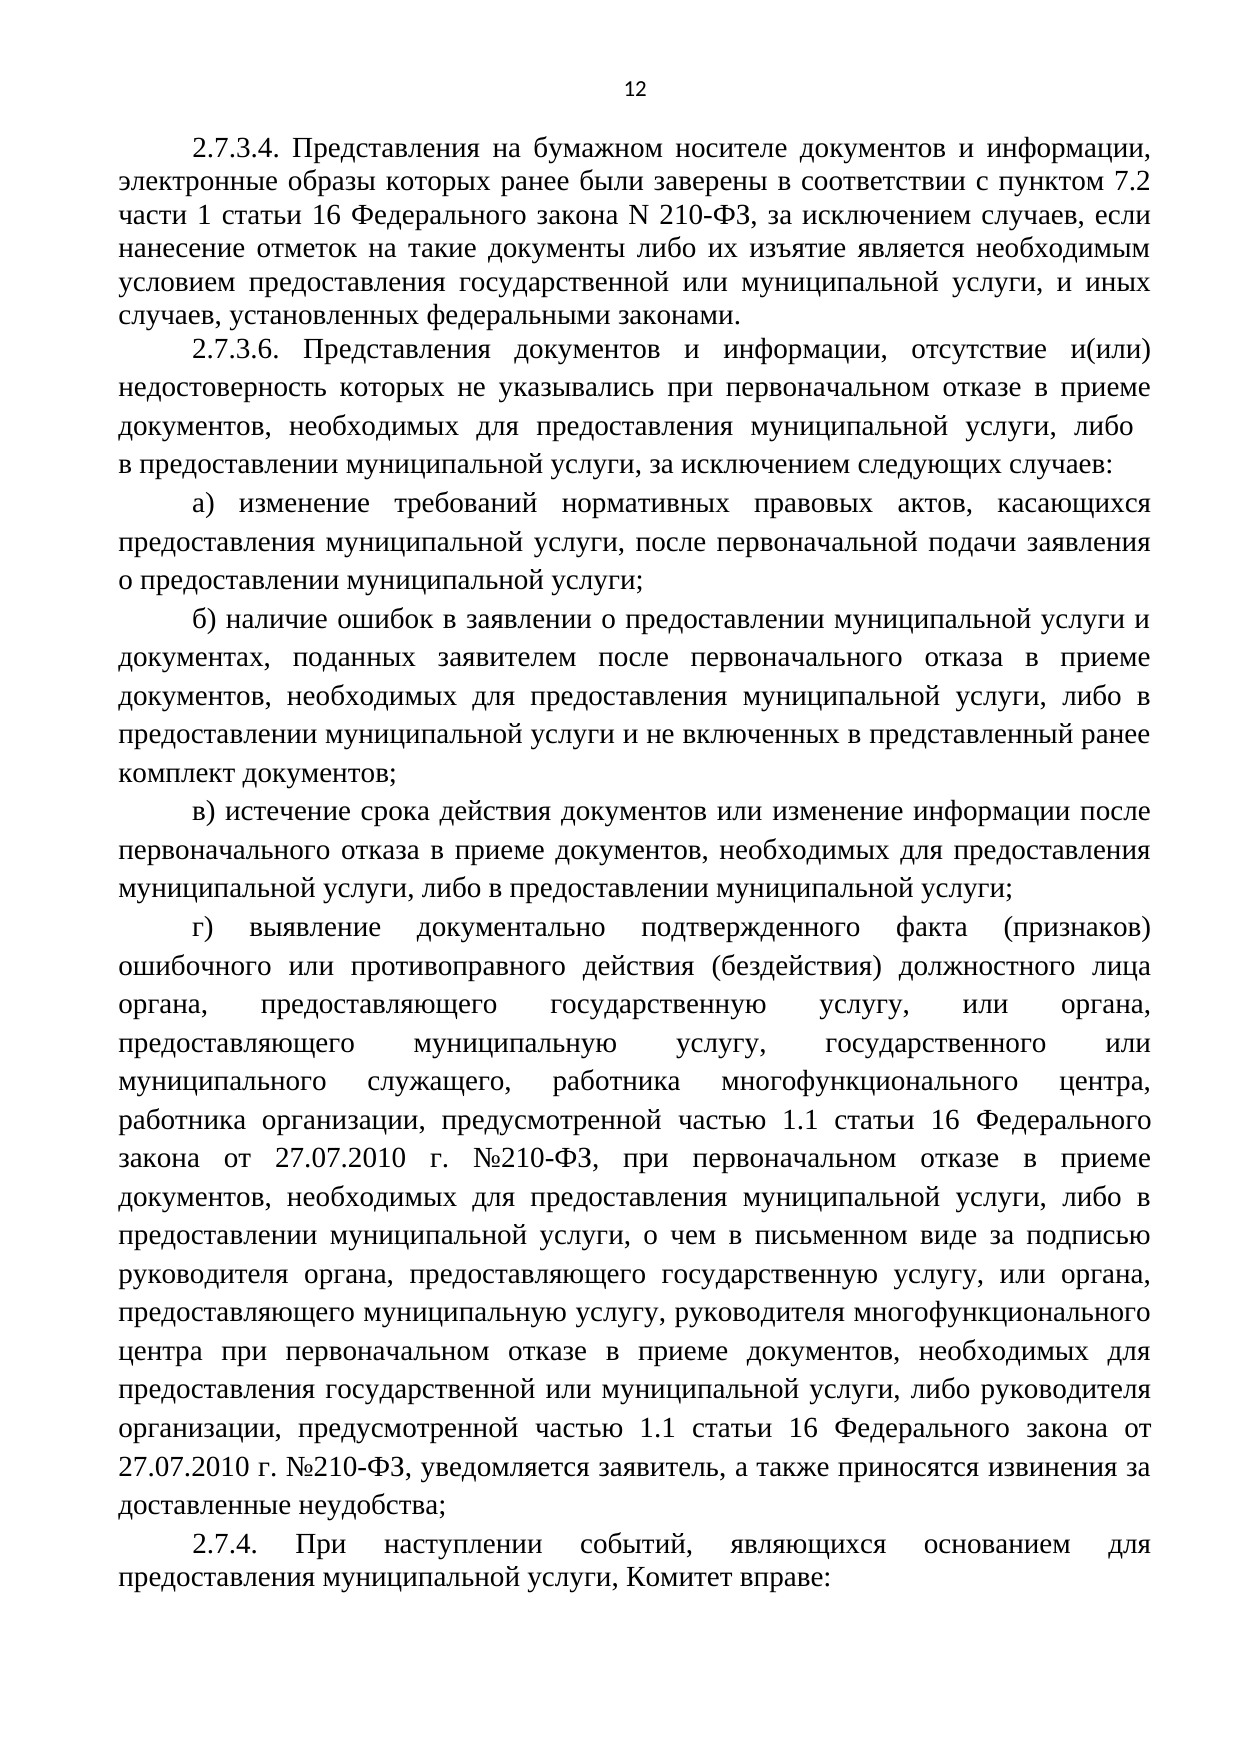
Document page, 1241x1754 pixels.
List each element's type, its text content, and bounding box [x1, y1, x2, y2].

text 2.7.4. При наступлении событий, являющихся основанием для предоставления муниципальной услуги, Комитет вправе: [118, 1526, 1152, 1593]
text 2.7.3.6. Представления документов и информации, отсутствие и(или) недостоверность которых не указывались при первоначальном отказе в приеме документов, необходимых для предоставления муниципальной услуги, либо в предоставлении муниципальной услуги, за исключением следующих случаев: [118, 331, 1152, 480]
text в) истечение срока действия документов или изменение информации после первоначального отказа в приеме документов, необходимых для предоставления муниципальной услуги, либо в предоставлении муниципальной услуги; [118, 793, 1152, 904]
text г) выявление документально подтвержденного факта (признаков) ошибочного или противоправного действия (бездействия) должностного лица органа, предоставляющего государственную услугу, или органа, предоставляющего муниципальную услугу, государственного или муниципального служащего, работника многофункционального центра, работника организации, предусмотренной частью 1.1 статьи 16 Федерального закона от 27.07.2010 г. №210-ФЗ, при первоначальном отказе в приеме документов, необходимых для предоставления муниципальной услуги, либо в предоставлении муниципальной услуги, о чем в письменном виде за подписью руководителя органа, предоставляющего государственную услугу, или органа, предоставляющего муниципальную услугу, руководителя многофункционального центра при первоначальном отказе в приеме документов, необходимых для предоставления государственной или муниципальной услуги, либо руководителя организации, предусмотренной частью 1.1 статьи 16 Федерального закона от 27.07.2010 г. №210-ФЗ, уведомляется заявитель, а также приносятся извинения за доставленные неудобства; [118, 909, 1152, 1521]
text 2.7.3.4. Представления на бумажном носителе документов и информации, электронные образы которых ранее были заверены в соответствии с пунктом 7.2 части 1 статьи 16 Федерального закона N 210-ФЗ, за исключением случаев, если нанесение отметок на такие документы либо их изъятие является необходимым условием предоставления государственной или муниципальной услуги, и иных случаев, установленных федеральными законами. [118, 130, 1152, 331]
text б) наличие ошибок в заявлении о предоставлении муниципальной услуги и документах, поданных заявителем после первоначального отказа в приеме документов, необходимых для предоставления муниципальной услуги, либо в предоставлении муниципальной услуги и не включенных в представленный ранее комплект документов; [118, 601, 1152, 788]
text а) изменение требований нормативных правовых актов, касающихся предоставления муниципальной услуги, после первоначальной подачи заявления о предоставлении муниципальной услуги; [118, 485, 1152, 596]
